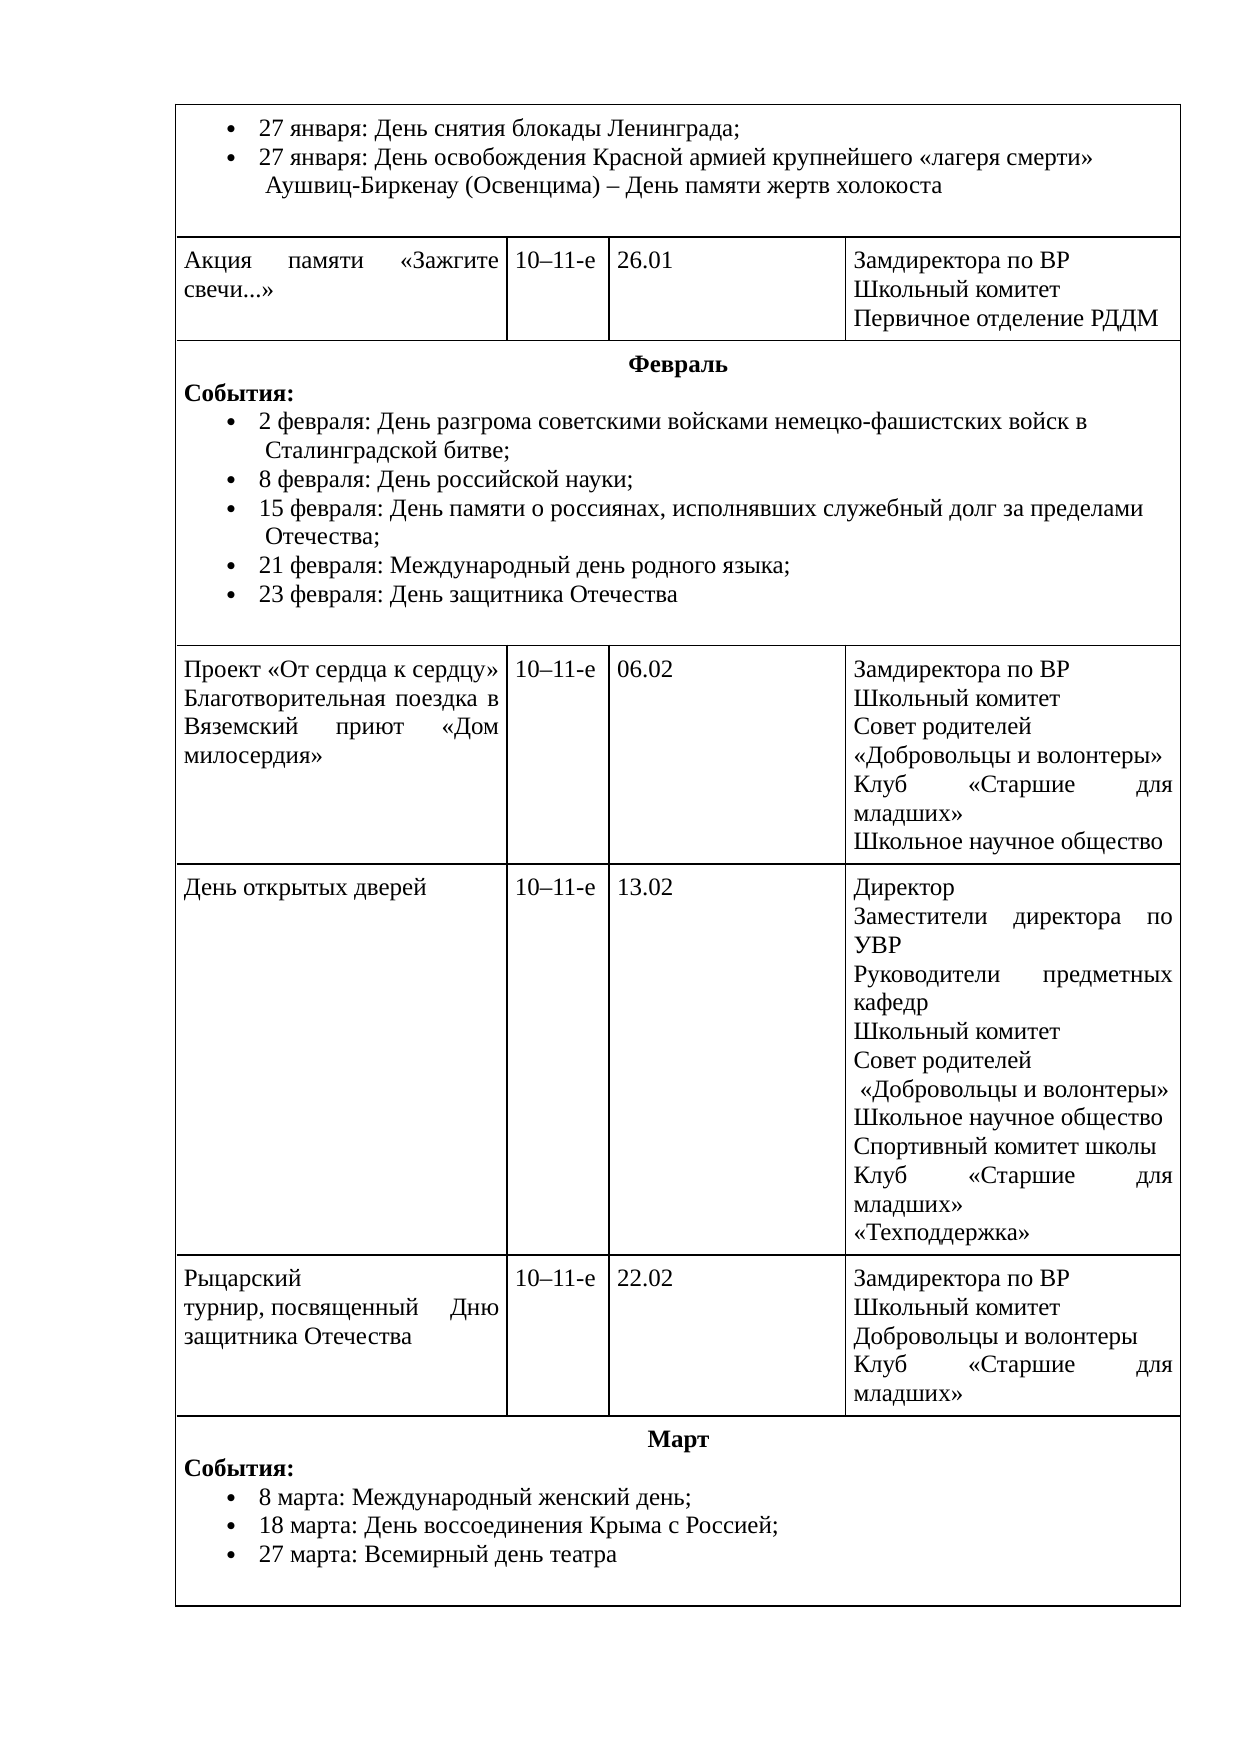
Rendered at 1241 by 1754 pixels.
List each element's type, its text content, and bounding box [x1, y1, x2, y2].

table_cell Директор Заместители директора по УВР Руководители предметных кафедр Школьный комитет Совет родителей «Добровольцы и волонтеры» Школьное научное общество Спортивный комитет школы Клуб «Старшие для младших» «Техподдержка» [846, 865, 1180, 1254]
table_cell 26.01 [610, 238, 845, 339]
table_cell Замдиректора по ВР Школьный комитет Добровольцы и волонтеры Клуб «Старшие для младших» [846, 1256, 1180, 1415]
table_cell 10–11-е [508, 646, 608, 863]
table_cell Акция памяти «Зажгите свечи...» [176, 237, 506, 339]
table_cell Февраль События: 2 февраля: День разгрома советскими войсками немецко-фашистских войск в Сталинградской битве; 8 февраля: День российской науки; 15 февраля: День памяти о россиянах, исполнявших служебный долг за пределами Отечества; 21 февраля: Международный день родного языка; 23 февраля: День защитника Отечества [176, 341, 1180, 644]
table_cell День открытых дверей [176, 864, 506, 1254]
table_cell 13.02 [610, 865, 845, 1254]
table_cell 10–11-е [508, 865, 608, 1254]
table_cell 10–11-е [508, 1256, 608, 1415]
table_cell Проект «От сердца к сердцу» Благотворительная поездка в Вяземский приют «Дом милосердия» [176, 646, 506, 863]
table_cell Замдиректора по ВР Школьный комитет Совет родителей «Добровольцы и волонтеры» Клуб «Старшие для младших» Школьное научное общество [846, 646, 1180, 863]
table_cell 06.02 [610, 646, 845, 863]
table_cell 22.02 [610, 1256, 845, 1415]
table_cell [176, 105, 1180, 236]
table_cell 10–11-е [508, 238, 608, 339]
table_cell Рыцарский турнир, посвященный Дню защитника Отечества [176, 1255, 506, 1415]
table_cell Март События: 8 марта: Международный женский день; 18 марта: День воссоединения Крыма с Россией; 27 марта: Всемирный день театра [176, 1416, 1180, 1605]
table_cell Замдиректора по ВР Школьный комитет Первичное отделение РДДМ [846, 238, 1180, 339]
